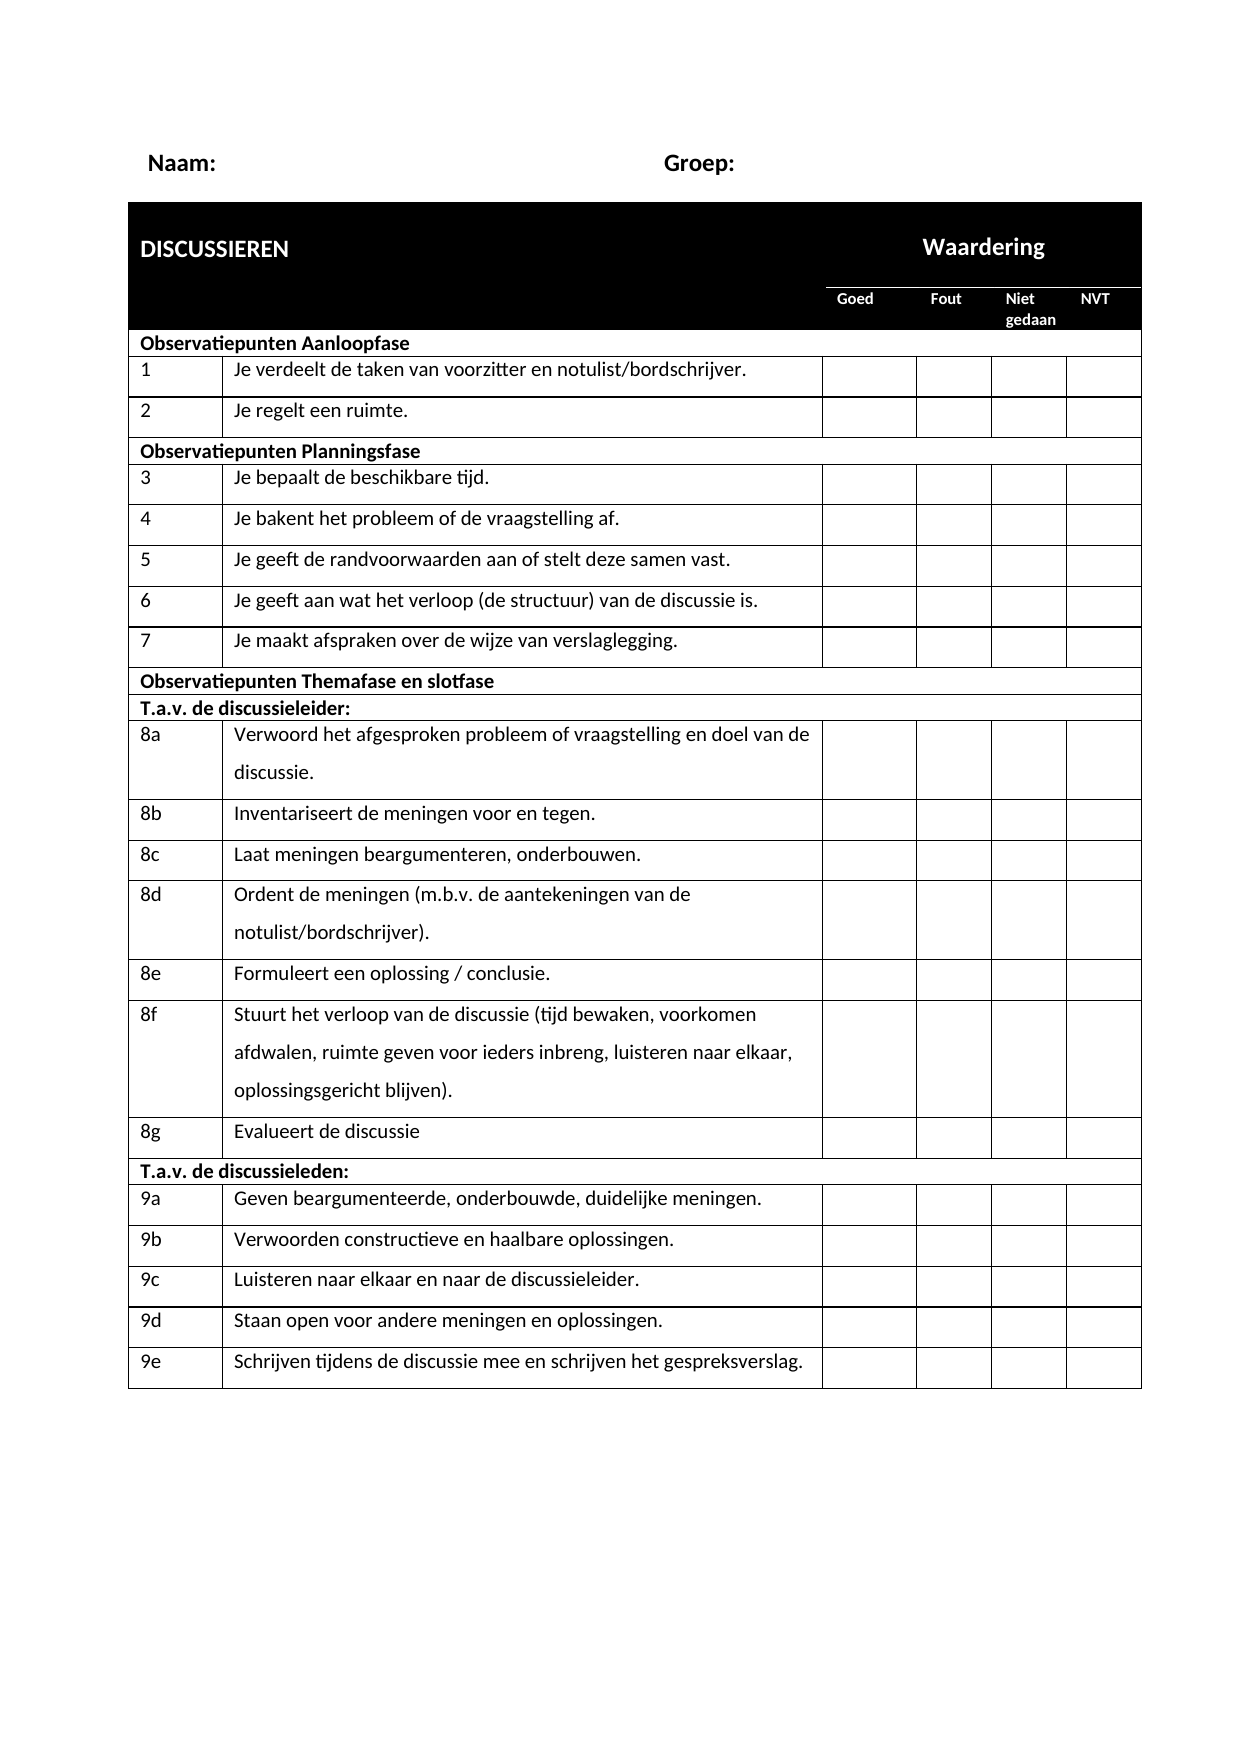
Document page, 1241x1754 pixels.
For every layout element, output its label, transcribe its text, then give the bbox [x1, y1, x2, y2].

table_cell [992, 841, 1066, 880]
table_cell [1067, 465, 1141, 504]
table_cell [917, 1226, 991, 1266]
table_cell [823, 1308, 916, 1347]
table_cell [992, 800, 1066, 840]
table_cell [917, 505, 991, 545]
table_cell [917, 1267, 991, 1306]
table_cell Goed [826, 289, 919, 329]
table_cell [1067, 1308, 1141, 1347]
table_cell Je verdeelt de taken van voorzitter en notulist/bordschrijver. [223, 357, 822, 396]
table_cell [823, 398, 916, 437]
table_cell [992, 357, 1066, 396]
table_cell [992, 1348, 1066, 1388]
table_cell [823, 1267, 916, 1306]
table_cell Observatiepunten Planningsfase [129, 438, 1141, 463]
table_cell [823, 721, 916, 799]
table_cell Luisteren naar elkaar en naar de discussieleider. [223, 1267, 822, 1306]
table_cell [992, 1185, 1066, 1225]
table_cell Inventariseert de meningen voor en tegen. [223, 800, 822, 840]
table_cell [1067, 1267, 1141, 1306]
table_cell [1067, 546, 1141, 586]
table_cell NVT [1070, 289, 1141, 329]
table_cell [1067, 398, 1141, 437]
table_cell [823, 1348, 916, 1388]
table_cell [917, 1185, 991, 1225]
table_cell 9c [129, 1267, 222, 1306]
table_cell [1067, 1118, 1141, 1158]
table_cell 8c [129, 841, 222, 880]
table_cell 8a [129, 721, 222, 799]
table_cell [1067, 357, 1141, 396]
table_cell Je regelt een ruimte. [223, 398, 822, 437]
table_cell [823, 800, 916, 840]
table_cell [823, 546, 916, 586]
table_cell [917, 1348, 991, 1388]
text Naam: Groep: [148, 148, 1093, 178]
table_cell Niet gedaan [995, 289, 1069, 329]
table_cell Stuurt het verloop van de discussie (tijd bewaken, voorkomen afdwalen, ruimte geven voor ieders inbreng, luisteren naar elkaar, oplossingsgericht blijven). [223, 1001, 822, 1117]
table_cell [917, 960, 991, 1000]
table_cell 8f [129, 1001, 222, 1117]
table_cell 2 [129, 398, 222, 437]
table_cell [917, 1001, 991, 1117]
table_cell [1067, 1001, 1141, 1117]
table_cell Je maakt afspraken over de wijze van verslaglegging. [223, 628, 822, 667]
table_cell [1067, 800, 1141, 840]
table_cell [823, 881, 916, 959]
table_cell [917, 628, 991, 667]
table_cell Laat meningen beargumenteren, onderbouwen. [223, 841, 822, 880]
table_cell 8b [129, 800, 222, 840]
table_cell [992, 1226, 1066, 1266]
table_cell [992, 465, 1066, 504]
table_cell [1067, 721, 1141, 799]
table_cell [992, 721, 1066, 799]
table_cell Je bepaalt de beschikbare tijd. [223, 465, 822, 504]
table_cell Verwoorden constructieve en haalbare oplossingen. [223, 1226, 822, 1266]
table_cell 9b [129, 1226, 222, 1266]
table_cell 4 [129, 505, 222, 545]
table_cell 8d [129, 881, 222, 959]
table_cell [992, 628, 1066, 667]
table_cell T.a.v. de discussieleider: [129, 695, 1141, 720]
table_cell [1067, 881, 1141, 959]
table_cell Schrijven tijdens de discussie mee en schrijven het gespreksverslag. [223, 1348, 822, 1388]
table_cell [823, 587, 916, 626]
table_cell [992, 881, 1066, 959]
table_cell Ordent de meningen (m.b.v. de aantekeningen van de notulist/bordschrijver). [223, 881, 822, 959]
table_cell Je geeft de randvoorwaarden aan of stelt deze samen vast. [223, 546, 822, 586]
table_cell [1067, 960, 1141, 1000]
table_header DISCUSSIEREN [129, 203, 825, 329]
table_cell [917, 357, 991, 396]
table_cell [992, 398, 1066, 437]
table_cell 9e [129, 1348, 222, 1388]
table_cell [917, 1118, 991, 1158]
table_cell [992, 1001, 1066, 1117]
table_cell [1067, 1348, 1141, 1388]
table_cell [917, 800, 991, 840]
table_cell Verwoord het afgesproken probleem of vraagstelling en doel van de discussie. [223, 721, 822, 799]
table_cell [823, 1118, 916, 1158]
table_cell 3 [129, 465, 222, 504]
table_cell Evalueert de discussie [223, 1118, 822, 1158]
table_cell [823, 841, 916, 880]
table_cell [992, 960, 1066, 1000]
table_cell [992, 1308, 1066, 1347]
table_cell 6 [129, 587, 222, 626]
table_cell [823, 1001, 916, 1117]
table_cell [1067, 628, 1141, 667]
table_cell [917, 721, 991, 799]
table_cell Fout [920, 289, 994, 329]
table_cell T.a.v. de discussieleden: [129, 1159, 1141, 1184]
table_cell 1 [129, 357, 222, 396]
table_cell [917, 841, 991, 880]
table_cell Geven beargumenteerde, onderbouwde, duidelijke meningen. [223, 1185, 822, 1225]
table_cell [917, 398, 991, 437]
table_cell 8g [129, 1118, 222, 1158]
table_cell [1067, 841, 1141, 880]
table_cell [992, 546, 1066, 586]
table_cell [823, 505, 916, 545]
table_cell [823, 628, 916, 667]
table_cell [917, 881, 991, 959]
table_cell [1067, 505, 1141, 545]
table_cell [823, 1226, 916, 1266]
table_cell Formuleert een oplossing / conclusie. [223, 960, 822, 1000]
table_cell [1067, 1185, 1141, 1225]
table_cell Observatiepunten Aanloopfase [129, 330, 1141, 356]
table_cell [1067, 587, 1141, 626]
table_cell [992, 1118, 1066, 1158]
table_cell Je bakent het probleem of de vraagstelling af. [223, 505, 822, 545]
table_cell Je geeft aan wat het verloop (de structuur) van de discussie is. [223, 587, 822, 626]
table_cell Staan open voor andere meningen en oplossingen. [223, 1308, 822, 1347]
table_cell 9a [129, 1185, 222, 1225]
table_cell [823, 465, 916, 504]
table_cell 9d [129, 1308, 222, 1347]
table_header Waardering [826, 203, 1141, 287]
table_cell Observatiepunten Themafase en slotfase [129, 668, 1141, 694]
table_cell 5 [129, 546, 222, 586]
table_cell [917, 465, 991, 504]
table_cell 8e [129, 960, 222, 1000]
table_cell [823, 1185, 916, 1225]
table_cell [992, 587, 1066, 626]
table_cell [917, 546, 991, 586]
table_cell [992, 1267, 1066, 1306]
table_cell [917, 1308, 991, 1347]
table_cell [992, 505, 1066, 545]
table_cell 7 [129, 628, 222, 667]
table_cell [823, 960, 916, 1000]
table_cell [1067, 1226, 1141, 1266]
table_cell [823, 357, 916, 396]
table_cell [917, 587, 991, 626]
